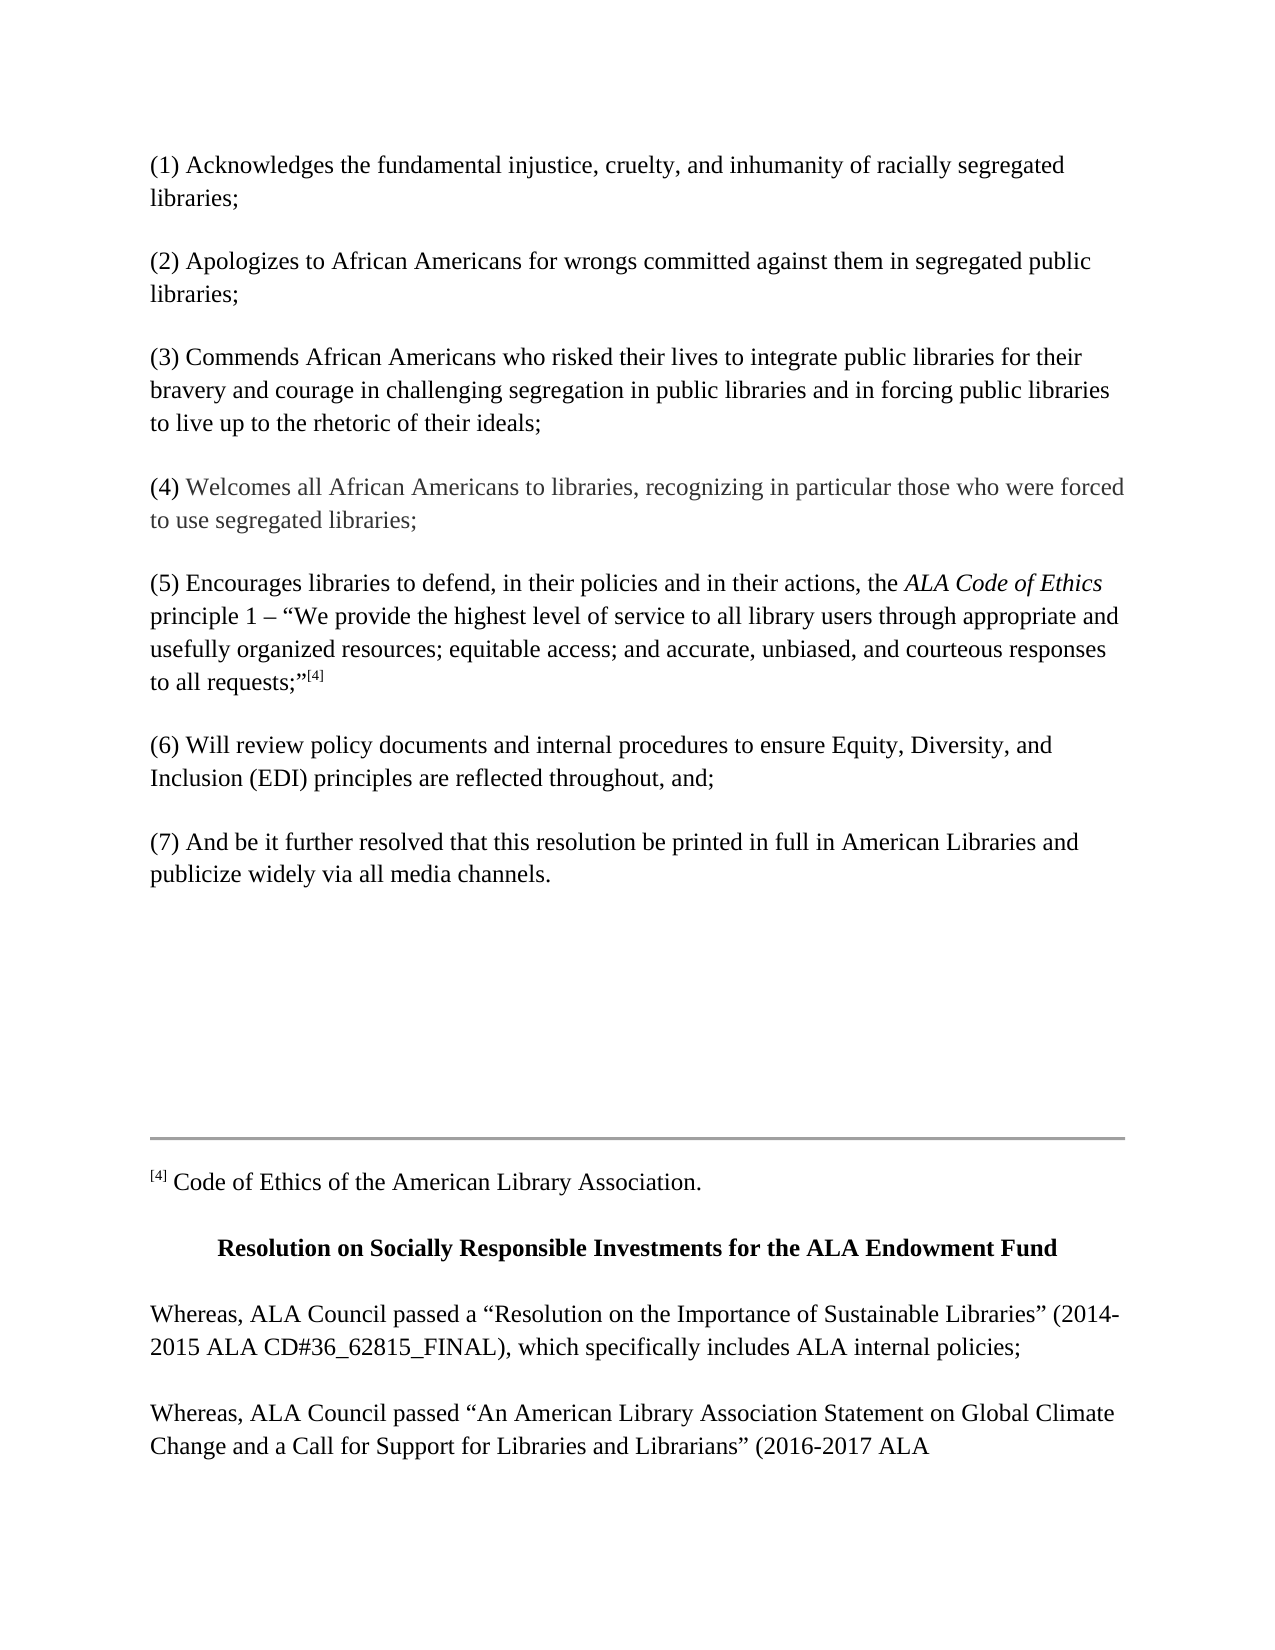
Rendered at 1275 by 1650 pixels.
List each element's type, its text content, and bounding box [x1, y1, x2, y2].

text (4) Welcomes all African Americans to libraries, recognizing in particular those who were forced to use segregated libraries; [150, 472, 1125, 533]
text (5) Encourages libraries to defend, in their policies and in their actions, the ALA Code of Ethics principle 1 – “We provide the highest level of service to all library users through appropriate and usefully organized resources; equitable access; and accurate, unbiased, and courteous responses to all requests;”[4] [150, 568, 1125, 696]
text Whereas, ALA Council passed a “Resolution on the Importance of Sustainable Libraries” (2014-2015 ALA CD#36_62815_FINAL), which specifically includes ALA internal policies; [150, 1299, 1125, 1361]
text (7) And be it further resolved that this resolution be printed in full in American Libraries and publicize widely via all media channels. [150, 827, 1125, 888]
text (2) Apologizes to African Americans for wrongs committed against them in segregated public libraries; [150, 246, 1125, 308]
text (6) Will review policy documents and internal procedures to ensure Equity, Diversity, and Inclusion (EDI) principles are reflected throughout, and; [150, 730, 1125, 792]
text (1) Acknowledges the fundamental injustice, cruelty, and inhumanity of racially segregated libraries; [150, 150, 1125, 212]
text (3) Commends African Americans who risked their lives to integrate public libraries for their bravery and courage in challenging segregation in public libraries and in forcing public libraries to live up to the rhetoric of their ideals; [150, 342, 1125, 437]
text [150, 1398, 1125, 1460]
text Resolution on Socially Responsible Investments for the ALA Endowment Fund [150, 1233, 1125, 1262]
text [4] Code of Ethics of the American Library Association. [150, 1167, 1125, 1196]
